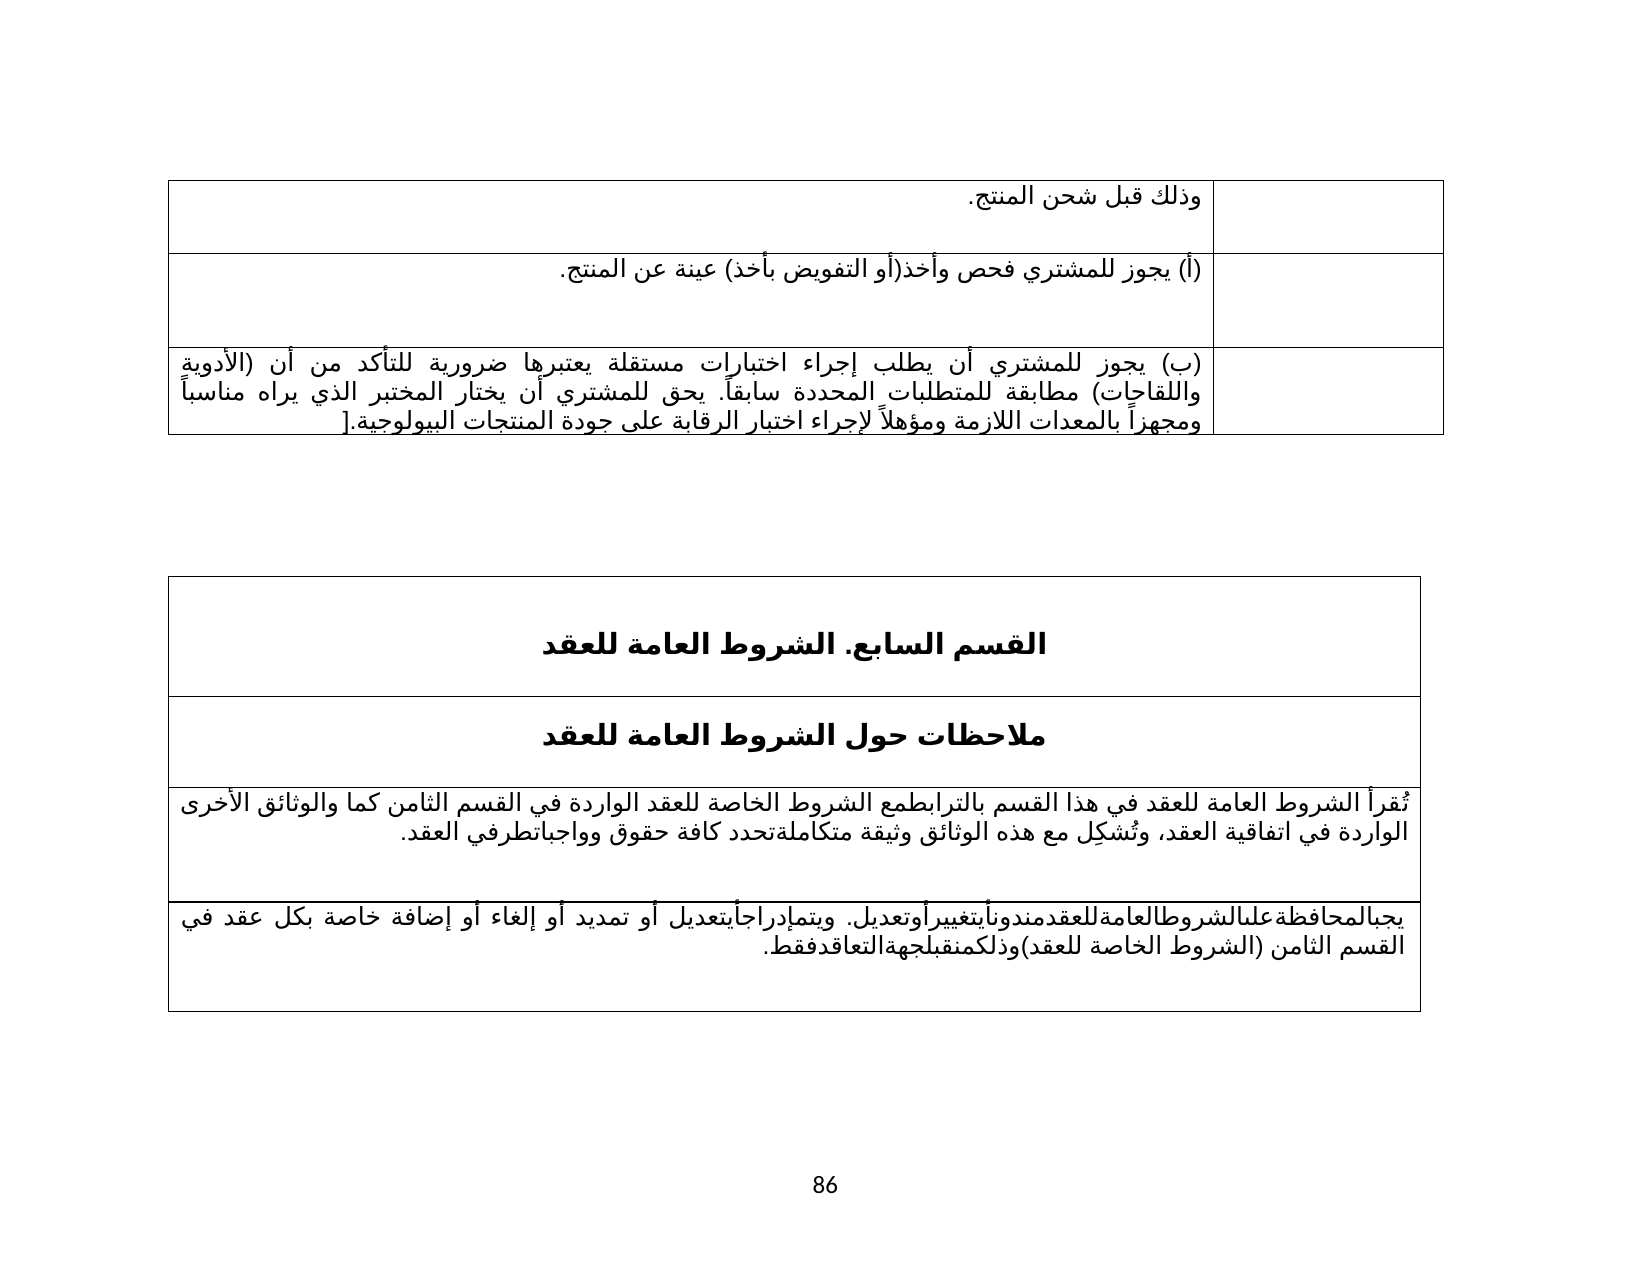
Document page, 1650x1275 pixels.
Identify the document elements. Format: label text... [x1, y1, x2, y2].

table_cell تُقرأ الشروط العامة للعقد في هذا القسم بالترابطمع الشروط الخاصة للعقد الواردة في القسم الثامن كما والوثائق الأخرى الواردة في اتفاقية العقد، وتُشكِل مع هذه الوثائق وثيقة متكاملةتحدد كافة حقوق وواجباتطرفي العقد. [169, 788, 1420, 901]
table_cell [1214, 181, 1443, 253]
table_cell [169, 181, 1213, 253]
table_cell [1214, 348, 1443, 434]
table_cell (أ) يجوز للمشتري فحص وأخذ(أو التفويض بأخذ) عينة عن المنتج. [169, 254, 1213, 347]
table_header القسم السابع. الشروط العامة للعقد [169, 577, 1420, 696]
table_cell (ب) يجوز للمشتري أن يطلب إجراء اختبارات مستقلة يعتبرها ضرورية للتأكد من أن (الأدوية واللقاحات) مطابقة للمتطلبات المحددة سابقاً. يحق للمشتري أن يختار المختبر الذي يراه مناسباً ومجهزاً بالمعدات اللازمة ومؤهلاً لإجراء اختبار الرقابة على جودة المنتجات البيولوجية.[ [169, 348, 1213, 434]
table_cell يجبالمحافظةعلىالشروطالعامةللعقدمندونأيتغييرأوتعديل. ويتمإدراجأيتعديل أو تمديد أو إلغاء أو إضافة خاصة بكل عقد في القسم الثامن (الشروط الخاصة للعقد)وذلكمنقبلجهةالتعاقدفقط. [169, 903, 1420, 1011]
table_cell [1214, 254, 1443, 347]
table_cell ملاحظات حول الشروط العامة للعقد [169, 697, 1420, 787]
